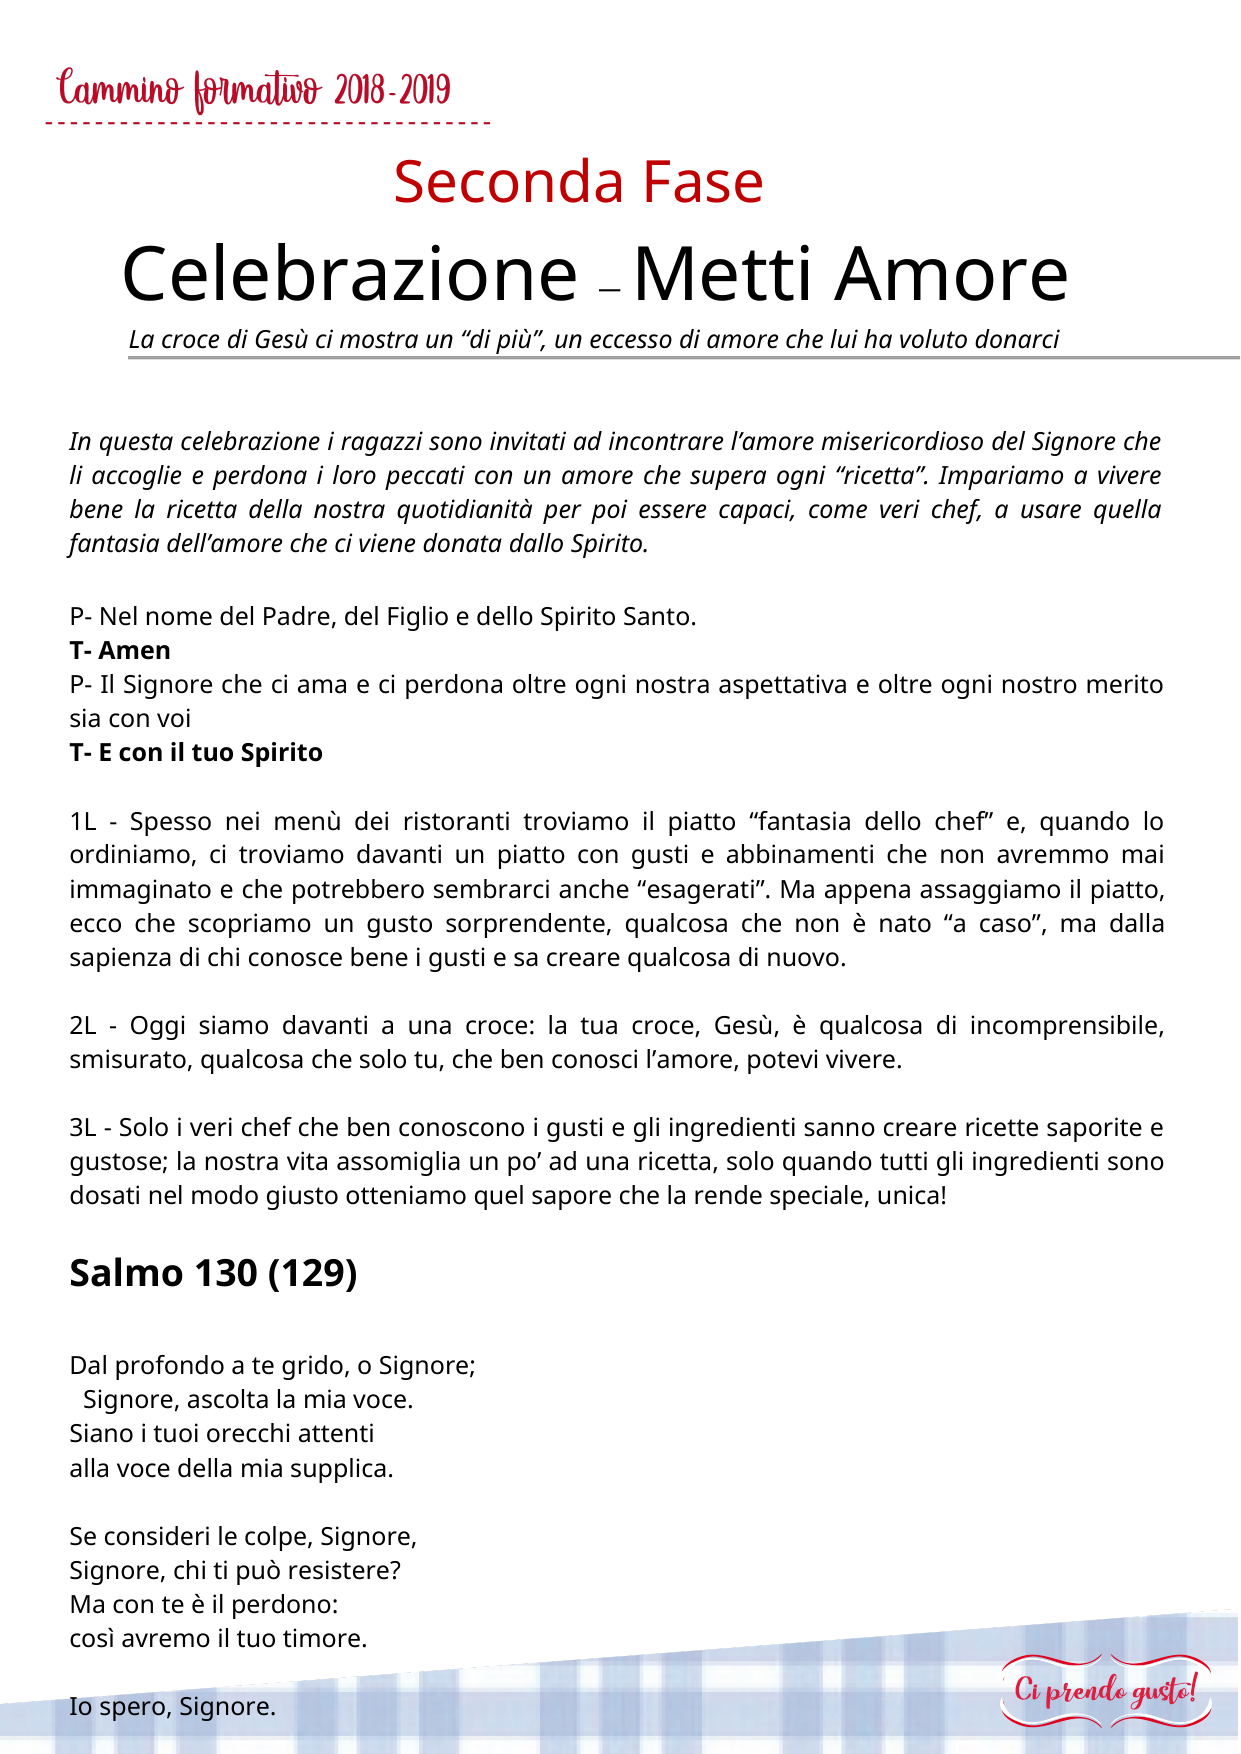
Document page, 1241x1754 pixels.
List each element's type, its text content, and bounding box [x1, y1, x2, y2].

text così avremo il tuo timore. [69, 1621, 1167, 1654]
text Celebrazione – Metti Amore [25, 220, 1167, 322]
text 1L - Spesso nei menù dei ristoranti troviamo il piatto “fantasia dello chef” e, quando lo ordiniamo, ci troviamo davanti un piatto con gusti e abbinamenti che non avremmo mai immaginato e che potrebbero sembrarci anche “esagerati”. Ma appena assaggiamo il piatto, ecco che scopriamo un gusto sorprendente, qualcosa che non è nato “a caso”, ma dalla sapienza di chi conosce bene i gusti e sa creare qualcosa di nuovo. [69, 803, 1167, 973]
text T- Amen [69, 633, 1167, 667]
text T- E con il tuo Spirito [69, 735, 1167, 769]
text In questa celebrazione i ragazzi sono invitati ad incontrare l’amore misericordioso del Signore che li accoglie e perdona i loro peccati con un amore che supera ogni “ricetta”. Impariamo a vivere bene la ricetta della nostra quotidianità per poi essere capaci, come veri chef, a usare quella fantasia dell’amore che ci viene donata dallo Spirito. [69, 423, 1167, 559]
text alla voce della mia supplica. [69, 1450, 1167, 1484]
text P- Il Signore che ci ama e ci perdona oltre ogni nostra aspettativa e oltre ogni nostro merito sia con voi [69, 667, 1167, 735]
text Siano i tuoi orecchi attenti [69, 1416, 1167, 1450]
text La croce di Gesù ci mostra un “di più”, un eccesso di amore che lui ha voluto donarci [25, 322, 1167, 356]
text Se consideri le colpe, Signore, [69, 1518, 1167, 1552]
text Io spero, Signore. [69, 1689, 1167, 1723]
text Salmo 130 (129) [69, 1246, 1167, 1297]
text Signore, chi ti può resistere? [69, 1552, 1167, 1586]
text Signore, ascolta la mia voce. [25, 1382, 1167, 1416]
text P- Nel nome del Padre, del Figlio e dello Spirito Santo. [69, 599, 1167, 633]
text 2L - Oggi siamo davanti a una croce: la tua croce, Gesù, è qualcosa di incomprensibile, smisurato, qualcosa che solo tu, che ben conosci l’amore, potevi vivere. [69, 1007, 1167, 1076]
text Dal profondo a te grido, o Signore; [69, 1348, 1167, 1382]
picture [0, 3, 1238, 1754]
text 3L - Solo i veri chef che ben conoscono i gusti e gli ingredienti sanno creare ricette saporite e gustose; la nostra vita assomiglia un po’ ad una ricetta, solo quando tutti gli ingredienti sono dosati nel modo giusto otteniamo quel sapore che la rende speciale, unica! [69, 1110, 1167, 1212]
text Seconda Fase [349, 140, 1078, 220]
text Ma con te è il perdono: [69, 1586, 1167, 1621]
